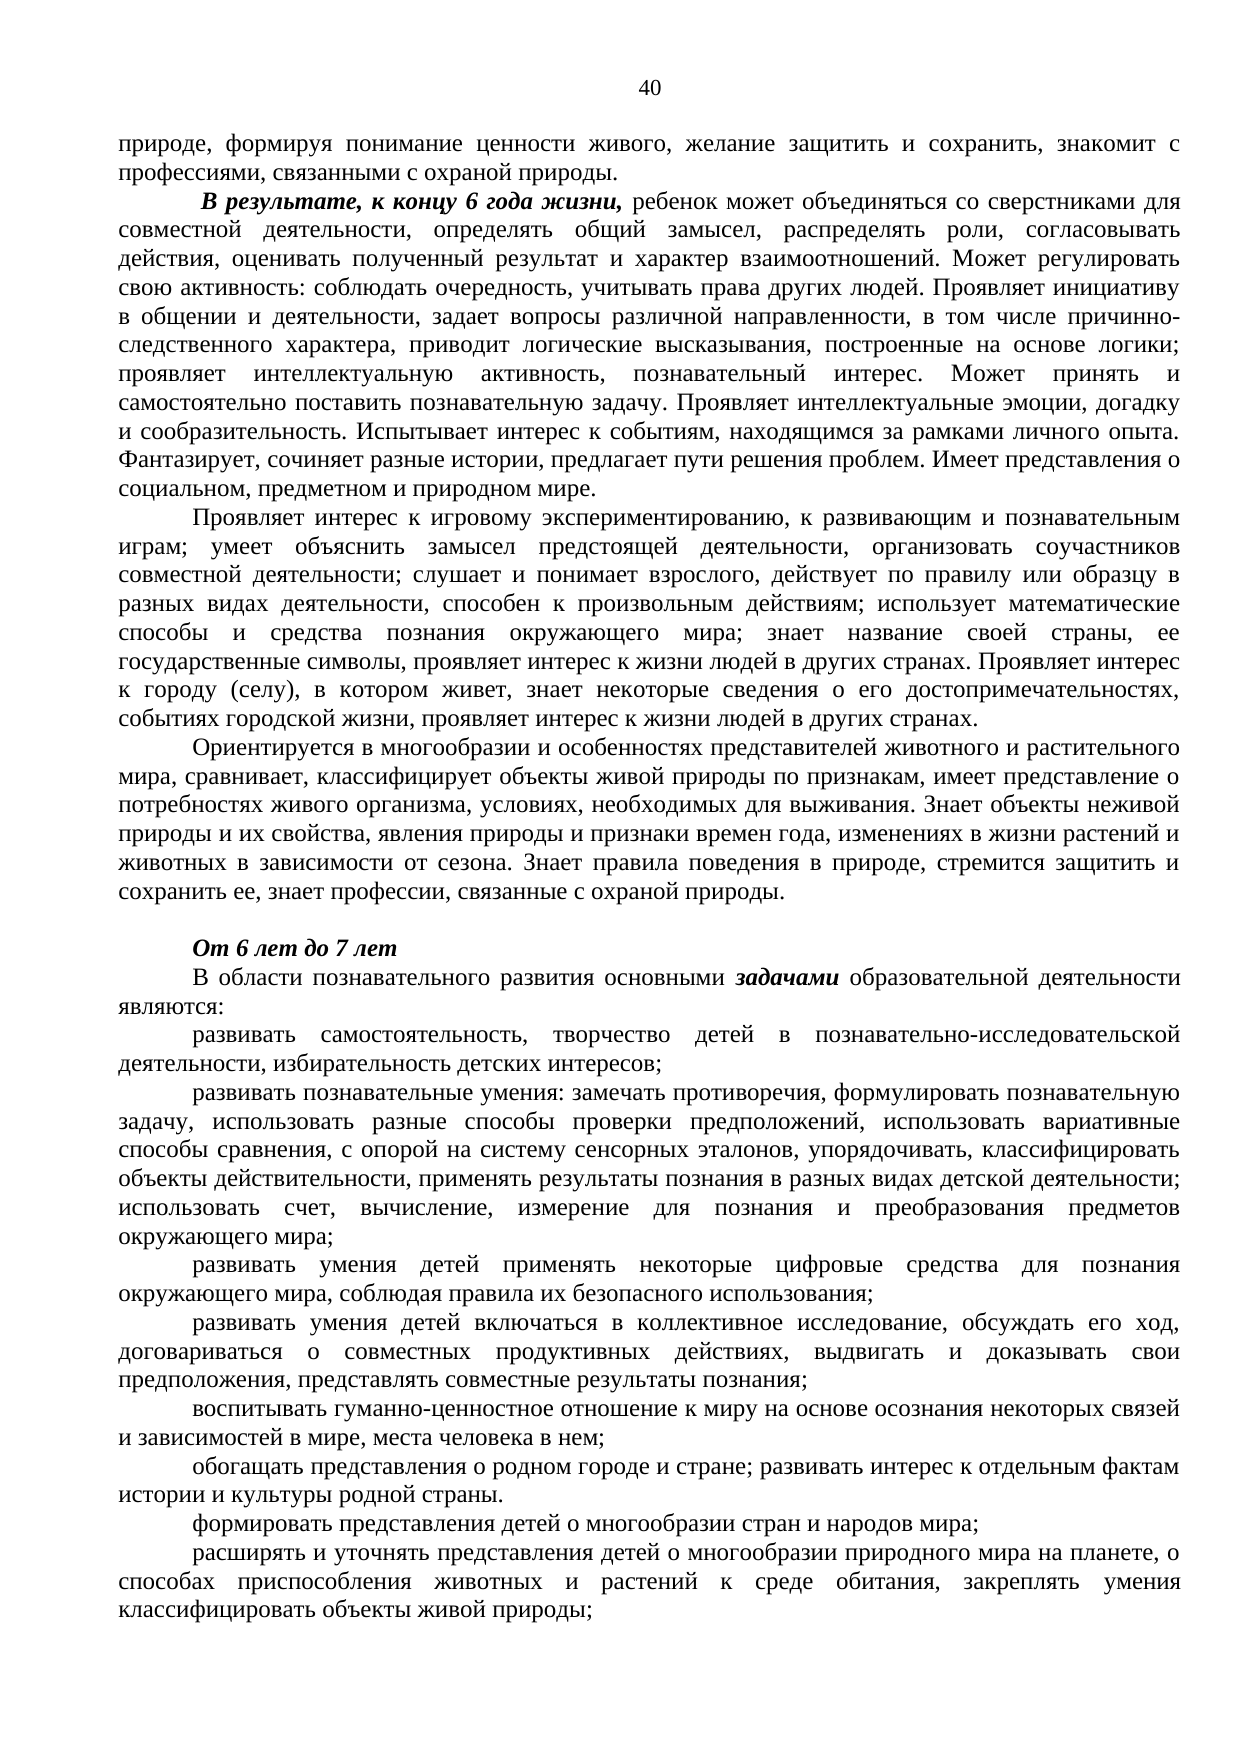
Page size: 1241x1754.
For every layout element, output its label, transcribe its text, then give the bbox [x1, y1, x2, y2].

text развивать умения детей применять некоторые цифровые средства для познания окружающего мира, соблюдая правила их безопасного использования; [118, 1249, 1181, 1307]
text Ориентируется в многообразии и особенностях представителей животного и растительного мира, сравнивает, классифицирует объекты живой природы по признакам, имеет представление о потребностях живого организма, условиях, необходимых для выживания. Знает объекты неживой природы и их свойства, явления природы и признаки времен года, изменениях в жизни растений и животных в зависимости от сезона. Знает правила поведения в природе, стремится защитить и сохранить ее, знает профессии, связанные с охраной природы. [118, 732, 1181, 904]
text формировать представления детей о многообразии стран и народов мира; [118, 1508, 1181, 1537]
text развивать самостоятельность, творчество детей в познавательно-исследовательской деятельности, избирательность детских интересов; [118, 1019, 1181, 1077]
text От 6 лет до 7 лет [118, 933, 1181, 962]
text воспитывать гуманно-ценностное отношение к миру на основе осознания некоторых связей и зависимостей в мире, места человека в нем; [118, 1393, 1181, 1451]
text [118, 128, 1181, 186]
text Проявляет интерес к игровому экспериментированию, к развивающим и познавательным играм; умеет объяснить замысел предстоящей деятельности, организовать соучастников совместной деятельности; слушает и понимает взрослого, действует по правилу или образцу в разных видах деятельности, способен к произвольным действиям; использует математические способы и средства познания окружающего мира; знает название своей страны, ее государственные символы, проявляет интерес к жизни людей в других странах. Проявляет интерес к городу (селу), в котором живет, знает некоторые сведения о его достопримечательностях, событиях городской жизни, проявляет интерес к жизни людей в других странах. [118, 502, 1181, 732]
text расширять и уточнять представления детей о многообразии природного мира на планете, о способах приспособления животных и растений к среде обитания, закреплять умения классифицировать объекты живой природы; [118, 1537, 1181, 1623]
text В результате, к концу 6 года жизни, ребенок может объединяться со сверстниками для совместной деятельности, определять общий замысел, распределять роли, согласовывать действия, оценивать полученный результат и характер взаимоотношений. Может регулировать свою активность: соблюдать очередность, учитывать права других людей. Проявляет инициативу в общении и деятельности, задает вопросы различной направленности, в том числе причинно-следственного характера, приводит логические высказывания, построенные на основе логики; проявляет интеллектуальную активность, познавательный интерес. Может принять и самостоятельно поставить познавательную задачу. Проявляет интеллектуальные эмоции, догадку и сообразительность. Испытывает интерес к событиям, находящимся за рамками личного опыта. Фантазирует, сочиняет разные истории, предлагает пути решения проблем. Имеет представления о социальном, предметном и природном мире. [118, 186, 1181, 502]
text развивать познавательные умения: замечать противоречия, формулировать познавательную задачу, использовать разные способы проверки предположений, использовать вариативные способы сравнения, с опорой на систему сенсорных эталонов, упорядочивать, классифицировать объекты действительности, применять результаты познания в разных видах детской деятельности; использовать счет, вычисление, измерение для познания и преобразования предметов окружающего мира; [118, 1077, 1181, 1249]
text обогащать представления о родном городе и стране; развивать интерес к отдельным фактам истории и культуры родной страны. [118, 1451, 1181, 1508]
text В области познавательного развития основными задачами образовательной деятельности являются: [118, 962, 1181, 1019]
text развивать умения детей включаться в коллективное исследование, обсуждать его ход, договариваться о совместных продуктивных действиях, выдвигать и доказывать свои предположения, представлять совместные результаты познания; [118, 1307, 1181, 1393]
